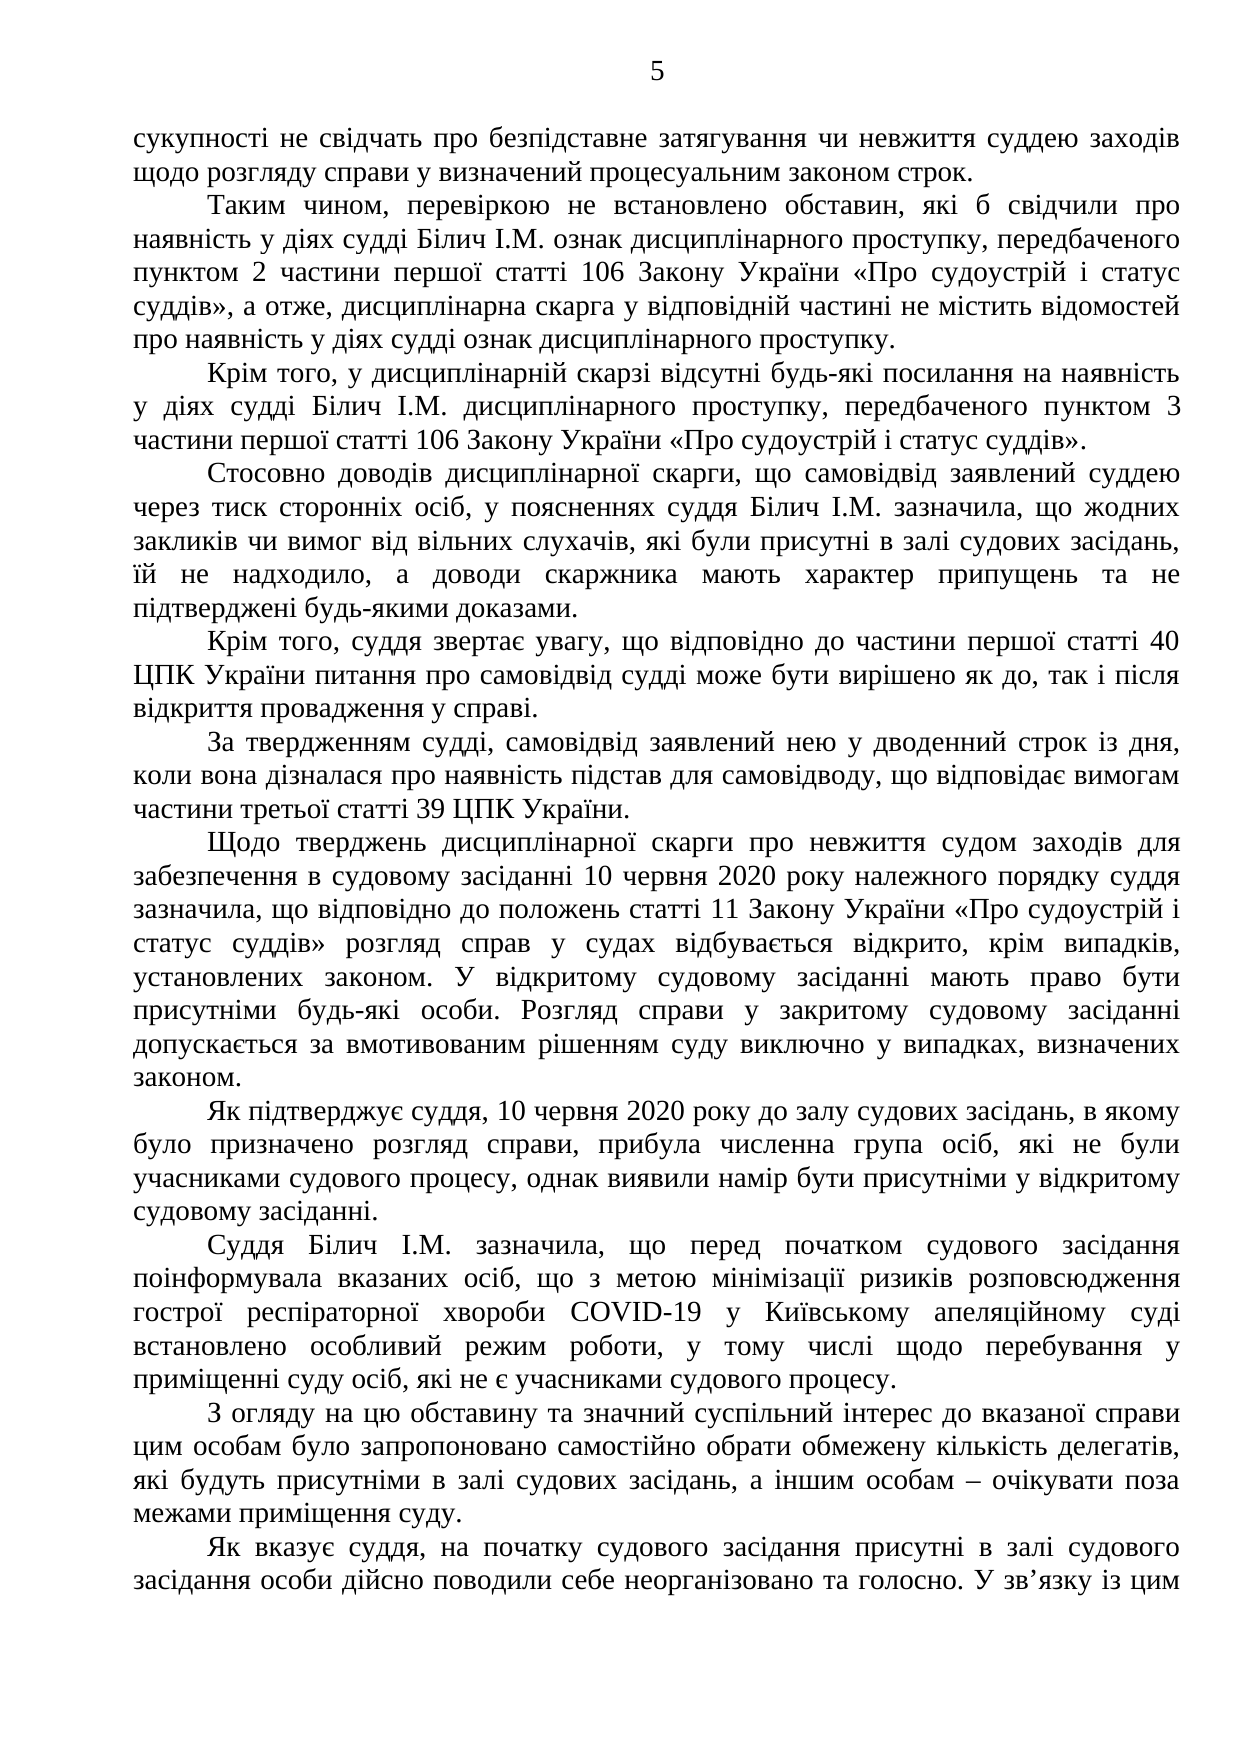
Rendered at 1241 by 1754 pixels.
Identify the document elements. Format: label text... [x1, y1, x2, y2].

text Як підтверджує суддя, 10 червня 2020 року до залу судових засідань, в якому було призначено розгляд справи, прибула численна група осіб, які не були учасниками судового процесу, однак виявили намір бути присутніми у відкритому судовому засіданні. [133, 1093, 1181, 1227]
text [133, 120, 1181, 187]
text Таким чином, перевіркою не встановлено обставин, які б свідчили про наявність у діях судді Білич І.М. ознак дисциплінарного проступку, передбаченого пунктом 2 частини першої статті 106 Закону України «Про судоустрій і статус суддів», а отже, дисциплінарна скарга у відповідній частині не містить відомостей про наявність у діях судді ознак дисциплінарного проступку. [133, 187, 1181, 288]
text Щодо тверджень дисциплінарної скарги про невжиття судом заходів для забезпечення в судовому засіданні 10 червня 2020 року належного порядку суддя зазначила, що відповідно до положень статті 11 Закону України «Про судоустрій і статус суддів» розгляд справ у судах відбувається відкрито, крім випадків, установлених законом. У відкритому судовому засіданні мають право бути присутніми будь-які особи. Розгляд справи у закритому судовому засіданні допускається за вмотивованим рішенням суду виключно у випадках, визначених законом. [133, 824, 1181, 1093]
text Стосовно доводів дисциплінарної скарги, що самовідвід заявлений суддею через тиск сторонніх осіб, у поясненнях суддя Білич І.М. зазначила, що жодних закликів чи вимог від вільних слухачів, які були присутні в залі судових засідань, їй не надходило, а доводи скаржника мають характер припущень та не підтверджені будь-якими доказами. [133, 456, 1181, 623]
text Крім того, у дисциплінарній скарзі відсутні будь-які посилання на наявність у діях судді Білич І.М. дисциплінарного проступку, передбаченого пунктом 3 частини першої статті 106 Закону України «Про судоустрій і статус суддів». [133, 355, 1181, 422]
text З огляду на цю обставину та значний суспільний інтерес до вказаної справи цим особам було запропоновано самостійно обрати обмежену кількість делегатів, які будуть присутніми в залі судових засідань, а іншим особам – очікувати поза межами приміщення суду. [133, 1395, 1181, 1529]
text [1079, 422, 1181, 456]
text Суддя Білич І.М. зазначила, що перед початком судового засідання поінформувала вказаних осіб, що з метою мінімізації ризиків розповсюдження гострої респіраторної хвороби COVID-19 у Київському апеляційному суді встановлено особливий режим роботи, у тому числі щодо перебування у приміщенні суду осіб, які не є учасниками судового процесу. [133, 1227, 1181, 1395]
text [133, 1529, 1181, 1596]
text За твердженням судді, самовідвід заявлений нею у дводенний строк із дня, коли вона дізналася про наявність підстав для самовідводу, що відповідає вимогам частини третьої статті 39 ЦПК України. [133, 724, 1181, 824]
text Таким чином, перевіркою не встановлено обставин, які б свідчили про наявність у діях судді Білич І.М. ознак дисциплінарного проступку, передбаченого пунктом 2 частини першої статті 106 Закону України «Про судоустрій і статус суддів», а отже, дисциплінарна скарга у відповідній частині не містить відомостей про наявність у діях судді ознак дисциплінарного проступку. [133, 288, 1181, 355]
text Крім того, суддя звертає увагу, що відповідно до частини першої статті 40 ЦПК України питання про самовідвід судді може бути вирішено як до, так і після відкриття провадження у справі. [133, 623, 1181, 724]
